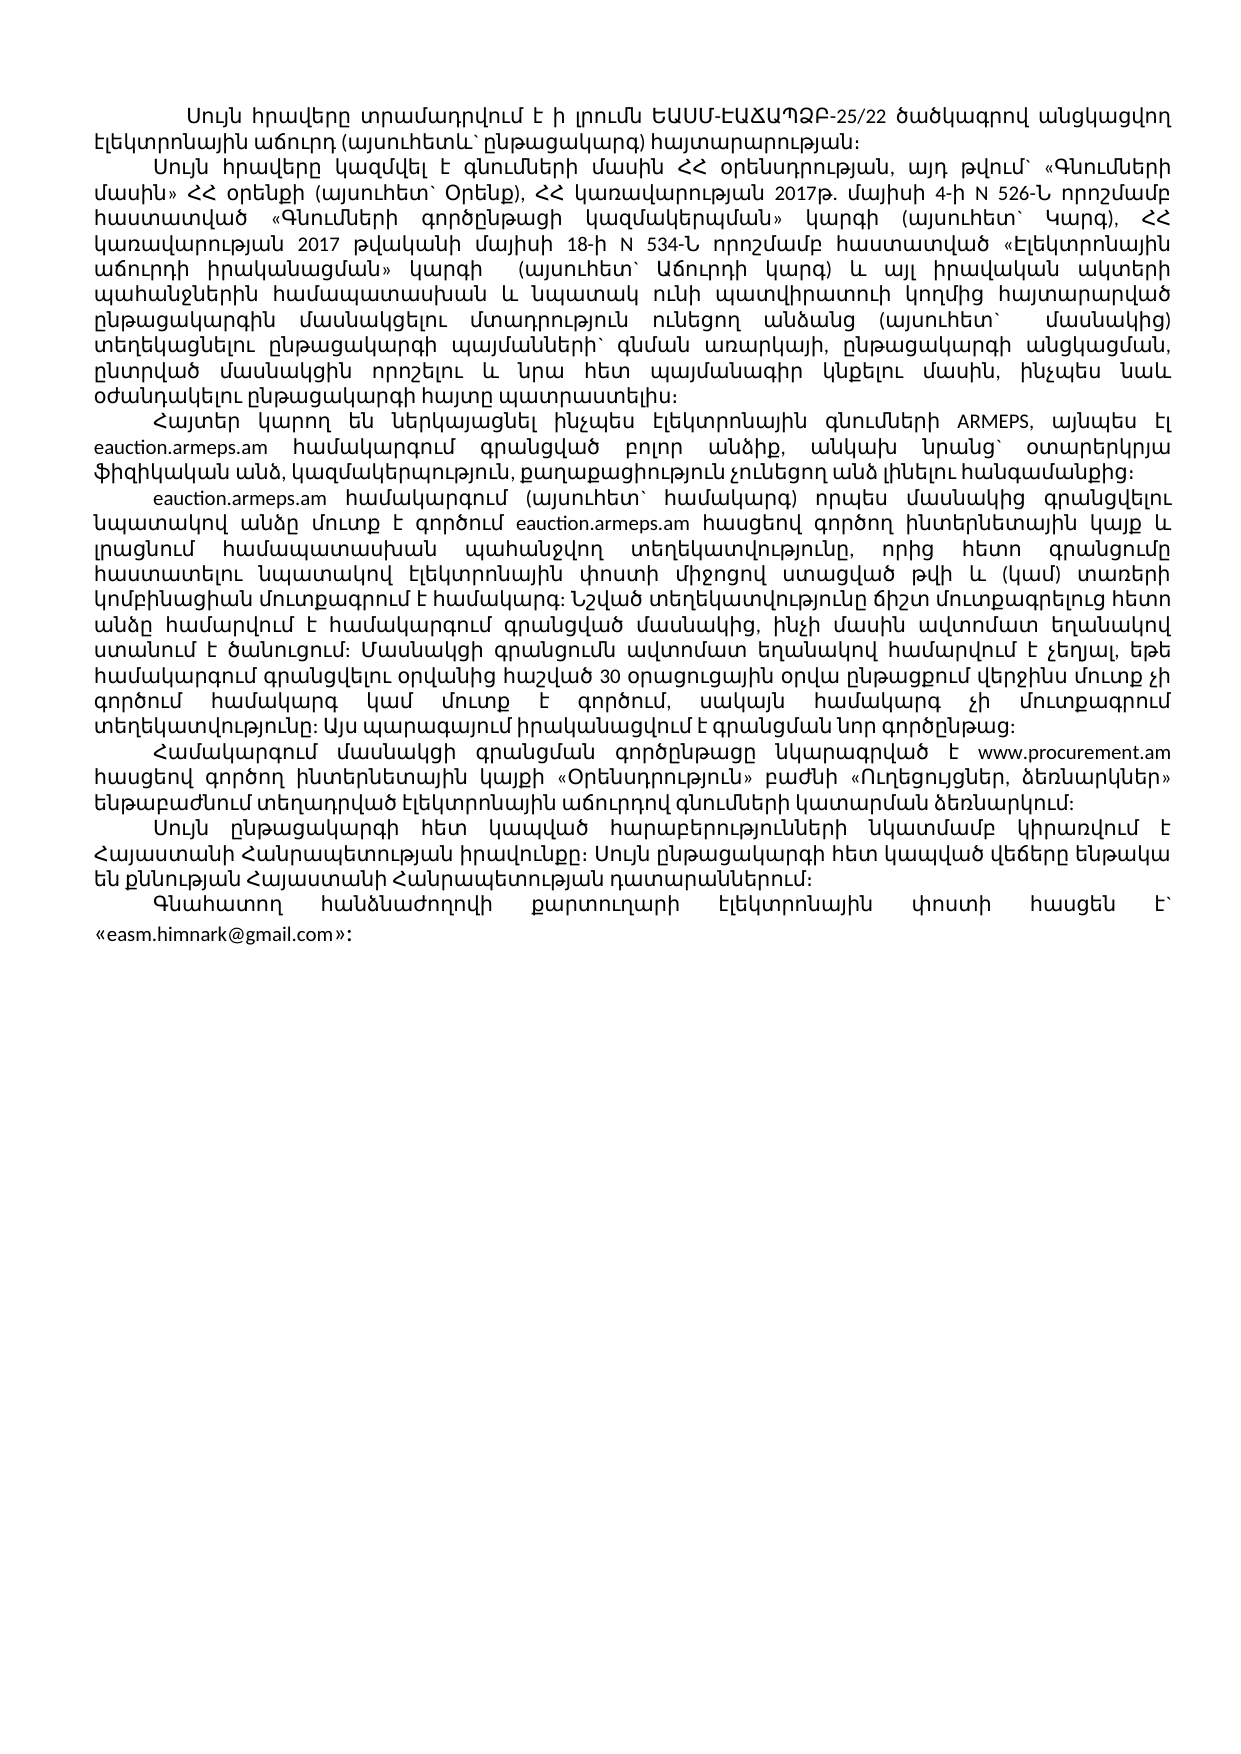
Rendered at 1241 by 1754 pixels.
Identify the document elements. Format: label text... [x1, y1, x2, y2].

text eauction.armeps.am համակարգում (այսուհետ` համակարգ) որպես մասնակից գրանցվելու նպատակով անձը մուտք է գործում eauction.armeps.am հասցեով գործող ինտերնետային կայք և լրացնում համապատասխան պահանջվող տեղեկատվությունը, որից հետո գրանցումը հաստատելու նպատակով էլեկտրոնային փոստի միջոցով ստացված թվի և (կամ) տառերի կոմբինացիան մուտքագրում է համակարգ: Նշված տեղեկատվությունը ճիշտ մուտքագրելուց հետո անձը համարվում է համակարգում գրանցված մասնակից, ինչի մասին ավտոմատ եղանակով ստանում է ծանուցում: Մասնակցի գրանցումն ավտոմատ եղանակով համարվում է չեղյալ, եթե համակարգում գրանցվելու օրվանից հաշված 30 օրացուցային օրվա ընթացքում վերջինս մուտք չի գործում համակարգ կամ մուտք է գործում, սակայն համակարգ չի մուտքագրում տեղեկատվությունը: Այս պարագայում իրականացվում է գրանցման նոր գործընթաց: [94, 485, 1171, 739]
text Հայտեր կարող են ներկայացնել ինչպես էլեկտրոնային գնումների ARMEPS, այնպես էլ eauction.armeps.am համակարգում գրանցված բոլոր անձիք, անկախ նրանց` օտարերկրյա ֆիզիկական անձ, կազմակերպություն, քաղաքացիություն չունեցող անձ լինելու հանգամանքից։ [94, 409, 1171, 485]
text Գնահատող հանձնաժողովի քարտուղարի էլեկտրոնային փոստի հասցեն է` «easm.himnark@gmail.com»: [94, 892, 1171, 948]
text Համակարգում մասնակցի գրանցման գործընթացը նկարագրված է www.procurement.am հասցեով գործող ինտերնետային կայքի «Օրենսդրություն» բաժնի «Ուղեցույցներ, ձեռնարկներ» ենթաբաժնում տեղադրված էլեկտրոնային աճուրդով գնումների կատարման ձեռնարկում: [94, 739, 1171, 815]
text Սույն հրավերը կազմվել է գնումների մասին ՀՀ օրենսդրության, այդ թվում` «Գնումների մասին» ՀՀ օրենքի (այսուհետ` Օրենք), ՀՀ կառավարության 2017թ. մայիսի 4-ի N 526-Ն որոշմամբ հաստատված «Գնումների գործընթացի կազմակերպման» կարգի (այսուհետ` Կարգ), ՀՀ կառավարության 2017 թվականի մայիսի 18-ի N 534-Ն որոշմամբ հաստատված «Էլեկտրոնային աճուրդի իրականացման» կարգի (այսուհետ` Աճուրդի կարգ) և այլ իրավական ակտերի պահանջներին համապատասխան և նպատակ ունի պատվիրատուի կողմից հայտարարված ընթացակարգին մասնակցելու մտադրություն ունեցող անձանց (այսուհետ` մասնակից) տեղեկացնելու ընթացակարգի պայմանների` գնման առարկայի, ընթացակարգի անցկացման, ընտրված մասնակցին որոշելու և նրա հետ պայմանագիր կնքելու մասին, ինչպես նաև օժանդակելու ընթացակարգի հայտը պատրաստելիս։ [94, 154, 1171, 409]
text Սույն ընթացակարգի հետ կապված հարաբերությունների նկատմամբ կիրառվում է Հայաստանի Հանրապետության իրավունքը։ Սույն ընթացակարգի հետ կապված վեճերը ենթակա են քննության Հայաստանի Հանրապետության դատարաններում։ [94, 815, 1171, 892]
text Սույն հրավերը տրամադրվում է ի լրումն ԵԱՍՄ-ԷԱՃԱՊՁԲ-25/22 ծածկագրով անցկացվող էլեկտրոնային աճուրդ (այսուհետև` ընթացակարգ) հայտարարության։ [94, 104, 1171, 154]
